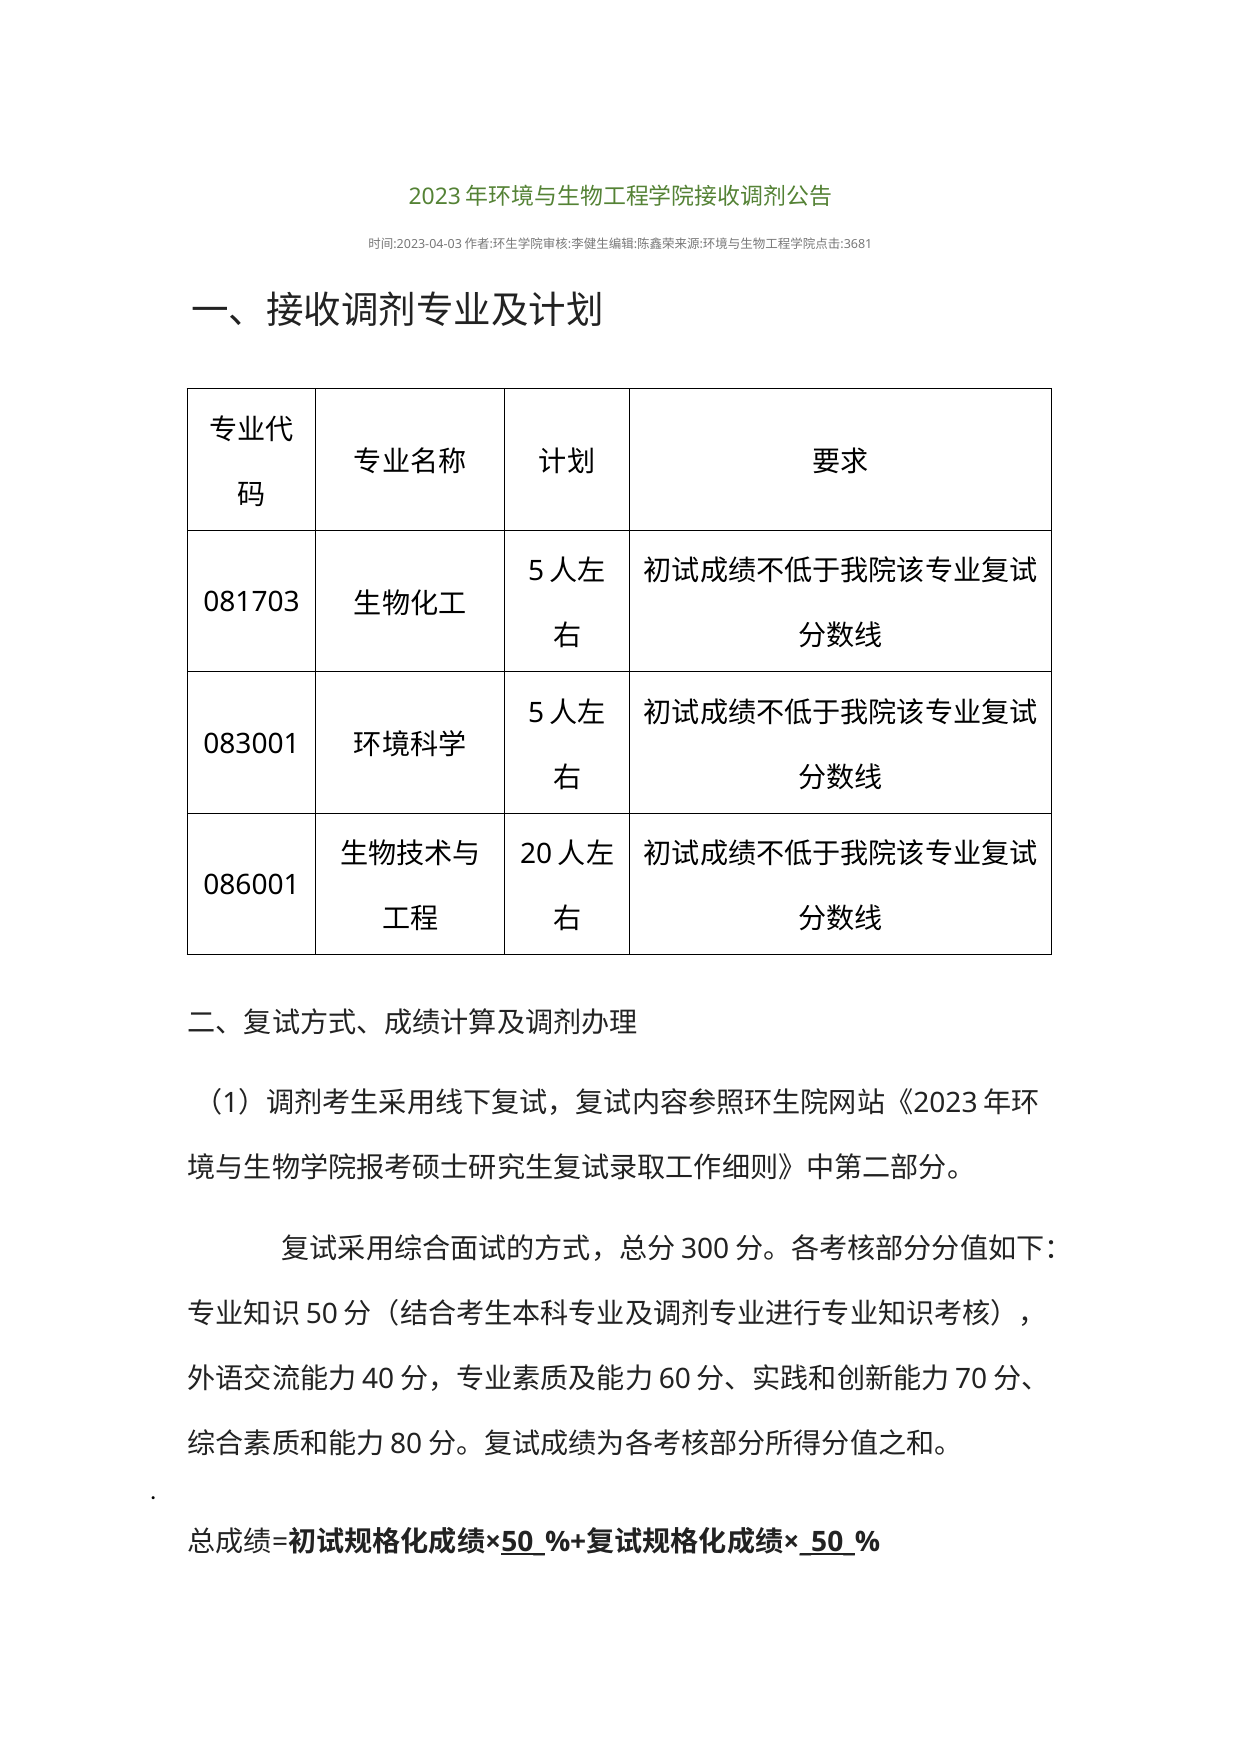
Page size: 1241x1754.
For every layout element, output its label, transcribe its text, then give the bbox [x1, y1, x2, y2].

table_cell 初试成绩不低于我院该专业复试分数线 [630, 531, 1051, 671]
text 二、复试方式、成绩计算及调剂办理 [187, 988, 1053, 1053]
table_header 要求 [630, 389, 1051, 530]
table_header 专业名称 [316, 389, 504, 530]
table_cell 生物技术与工程 [316, 814, 504, 954]
table_cell 环境科学 [316, 672, 504, 813]
table_header 计划 [505, 389, 629, 530]
table_cell 20人左右 [505, 814, 629, 954]
table_cell 5人左右 [505, 672, 629, 813]
table_cell 初试成绩不低于我院该专业复试分数线 [630, 672, 1051, 813]
text 复试采用综合面试的方式，总分300分。各考核部分分值如下：专业知识50分（结合考生本科专业及调剂专业进行专业知识考核），外语交流能力40分，专业素质及能力60分、实践和创新能力70分、综合素质和能力80分。复试成绩为各考核部分所得分值之和。 [187, 1214, 1053, 1474]
text （1）调剂考生采用线下复试，复试内容参照环生院网站《2023年环境与生物学院报考硕士研究生复试录取工作细则》中第二部分。 [187, 1068, 1053, 1198]
table_cell 生物化工 [316, 531, 504, 671]
text 时间:2023-04-03作者:环生学院审核:李健生编辑:陈鑫荣来源:环境与生物工程学院点击:3681 [193, 227, 1047, 259]
text 一、接收调剂专业及计划 [187, 275, 1053, 340]
table_cell 083001 [188, 672, 315, 813]
text 总成绩=初试规格化成绩×50_%+复试规格化成绩×_50_% [187, 1506, 1053, 1571]
table_header 专业代码 [188, 389, 315, 530]
table_cell 初试成绩不低于我院该专业复试分数线 [630, 814, 1051, 954]
subtitle 2023年环境与生物工程学院接收调剂公告 [187, 162, 1053, 227]
table_cell 081703 [188, 531, 315, 671]
table_cell 5人左右 [505, 531, 629, 671]
table_cell 086001 [188, 814, 315, 954]
